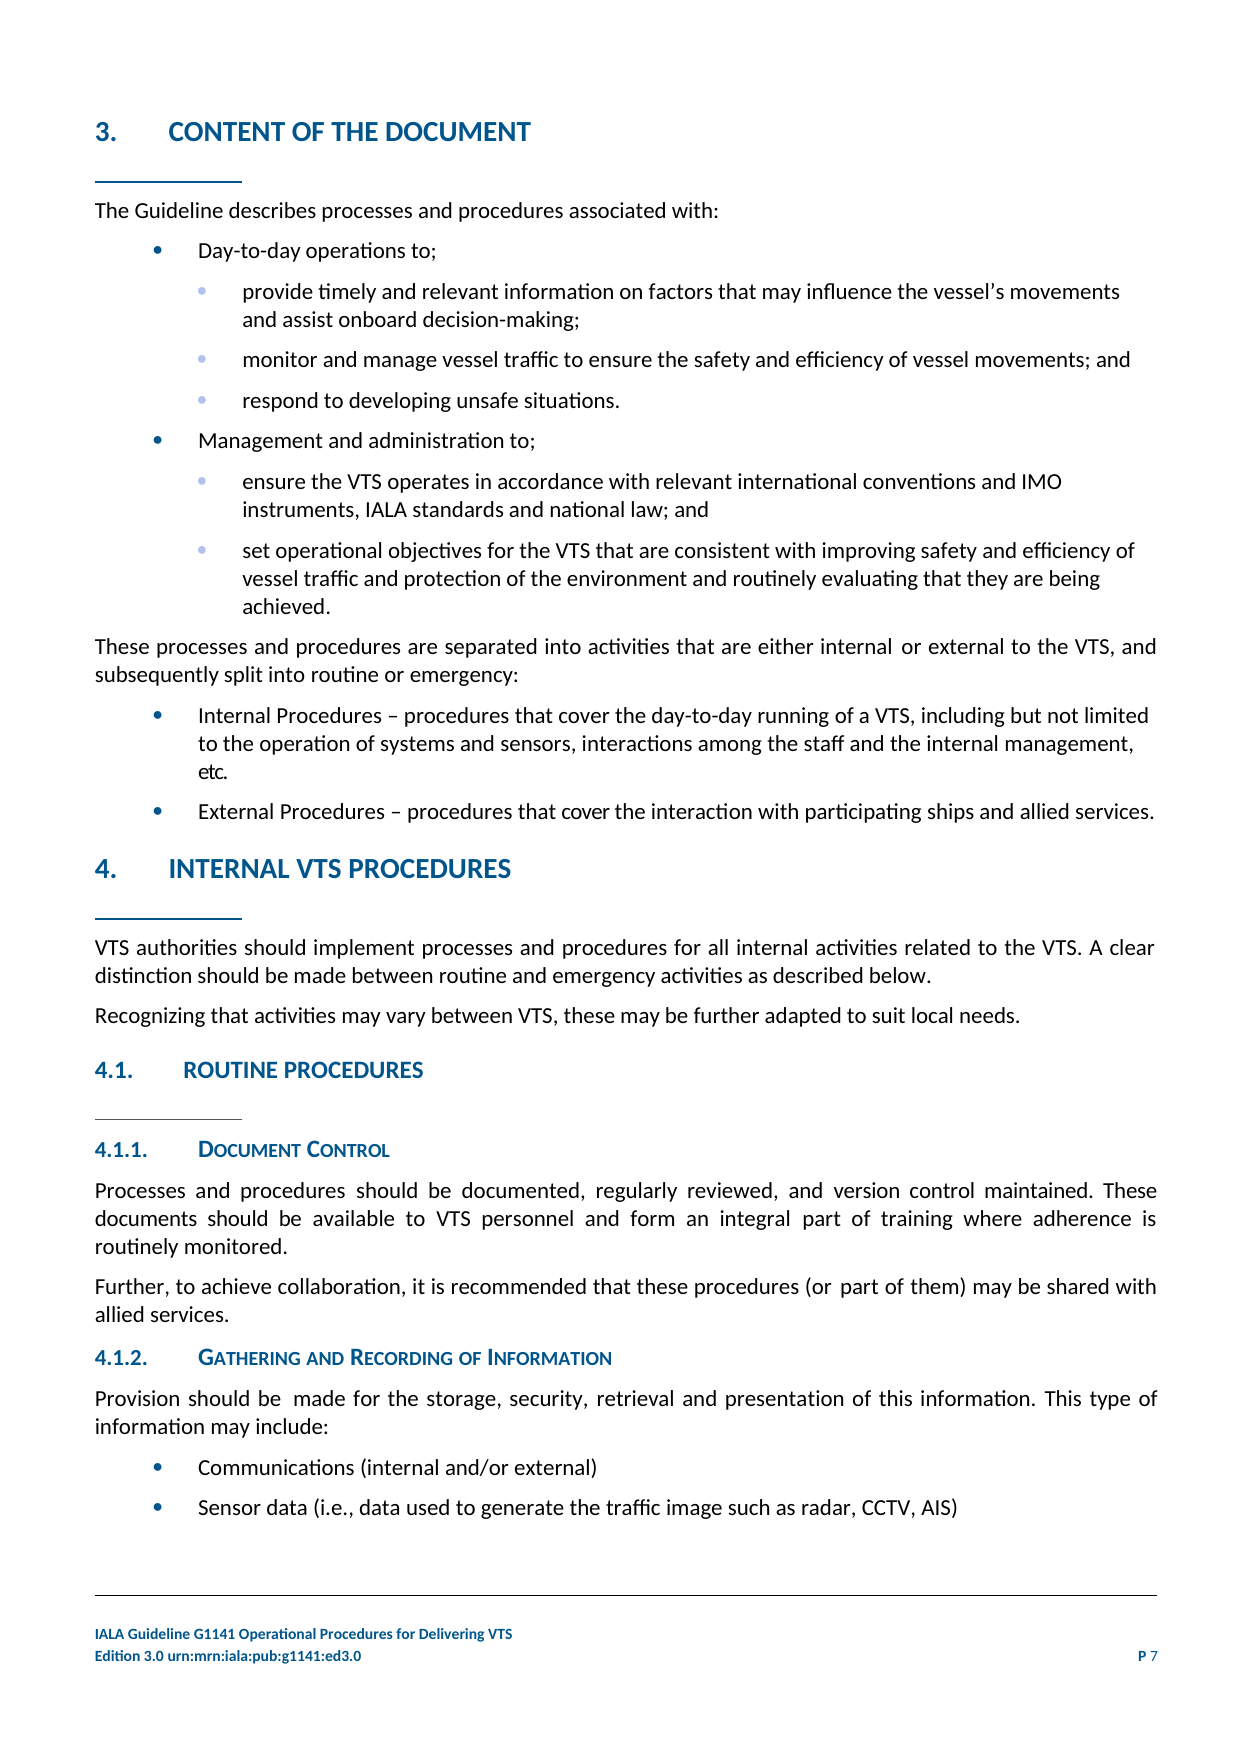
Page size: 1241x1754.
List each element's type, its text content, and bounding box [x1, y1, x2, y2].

text Sensor data (i.e., data used to generate the traffic image such as radar, CCTV, AIS) [153, 1493, 1157, 1521]
subtitle Document Control [94, 1133, 1069, 1163]
text provide timely and relevant information on factors that may influence the vessel’s movements and assist onboard decision-making; [198, 277, 1157, 333]
text VTS authorities should implement processes and procedures for all internal activities related to the VTS. A clear distinction should be made between routine and emergency activities as described below. [94, 933, 1157, 989]
subtitle Routine Procedures [94, 1054, 1157, 1085]
text Communications (internal and/or external) [153, 1453, 1157, 1481]
text respond to developing unsafe situations. [198, 386, 1157, 414]
subtitle Gathering and Recording of Information [94, 1341, 1069, 1372]
text set operational objectives for the VTS that are consistent with improving safety and efficiency of vessel traffic and protection of the environment and routinely evaluating that they are being achieved. [198, 536, 1157, 620]
text Management and administration to; [153, 427, 1157, 455]
text External Procedures – procedures that cover the interaction with participating ships and allied services. [153, 797, 1157, 825]
text Internal Procedures – procedures that cover the day-to-day running of a VTS, including but not limited to the operation of systems and sensors, interactions among the staff and the internal management, etc. [153, 701, 1157, 785]
text Day-to-day operations to; [153, 237, 1157, 264]
text Provision should be made for the storage, security, retrieval and presentation of this information. This type of information may include: [94, 1384, 1157, 1440]
subtitle Content of the document [94, 113, 1157, 149]
text Recognizing that activities may vary between VTS, these may be further adapted to suit local needs. [94, 1001, 1157, 1029]
text These processes and procedures are separated into activities that are either internal or external to the VTS, and subsequently split into routine or emergency: [94, 632, 1157, 688]
text The Guideline describes processes and procedures associated with: [94, 196, 1157, 224]
subtitle Internal VTS Procedures [94, 850, 1157, 886]
text Further, to achieve collaboration, it is recommended that these procedures (or part of them) may be shared with allied services. [94, 1272, 1157, 1328]
text monitor and manage vessel traffic to ensure the safety and efficiency of vessel movements; and [198, 346, 1157, 374]
text ensure the VTS operates in accordance with relevant international conventions and IMO instruments, IALA standards and national law; and [198, 467, 1157, 523]
text Processes and procedures should be documented, regularly reviewed, and version control maintained. These documents should be available to VTS personnel and form an integral part of training where adherence is routinely monitored. [94, 1176, 1157, 1260]
